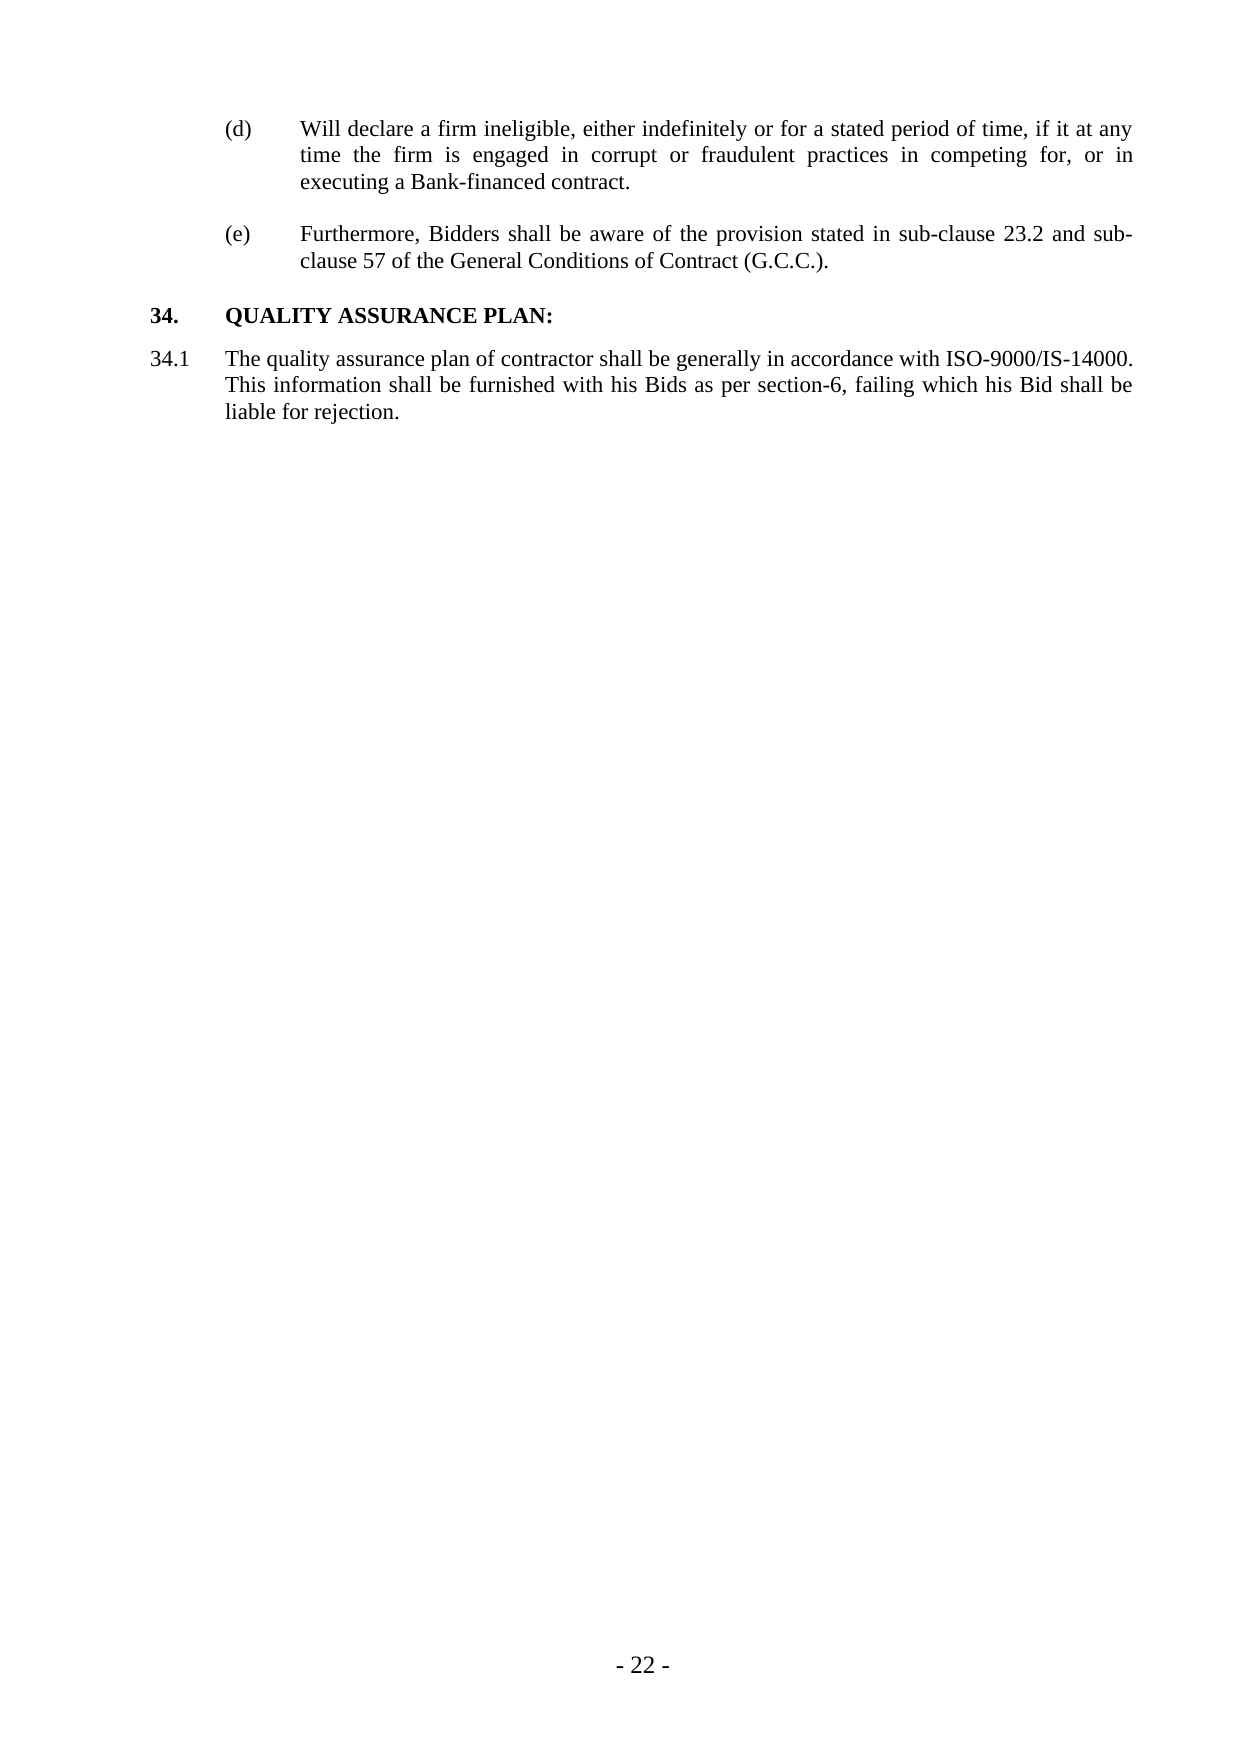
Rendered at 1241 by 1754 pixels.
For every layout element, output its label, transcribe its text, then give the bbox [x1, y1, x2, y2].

text (e) Furthermore, Bidders shall be aware of the provision stated in sub-clause 23.2 and sub-clause 57 of the General Conditions of Contract (G.C.C.). [225, 220, 1135, 273]
list Will declare a firm ineligible, either indefinitely or for a stated period of time, if it at any time the firm is engaged in corrupt or fraudulent practices in competing for, or in executing a Bank-financed contract. [225, 115, 1135, 194]
text 34. QUALITY ASSURANCE PLAN: [150, 302, 1135, 328]
text 34.1 The quality assurance plan of contractor shall be generally in accordance with ISO-9000/IS-14000. This information shall be furnished with his Bids as per section-6, failing which his Bid shall be liable for rejection. [150, 345, 1135, 424]
